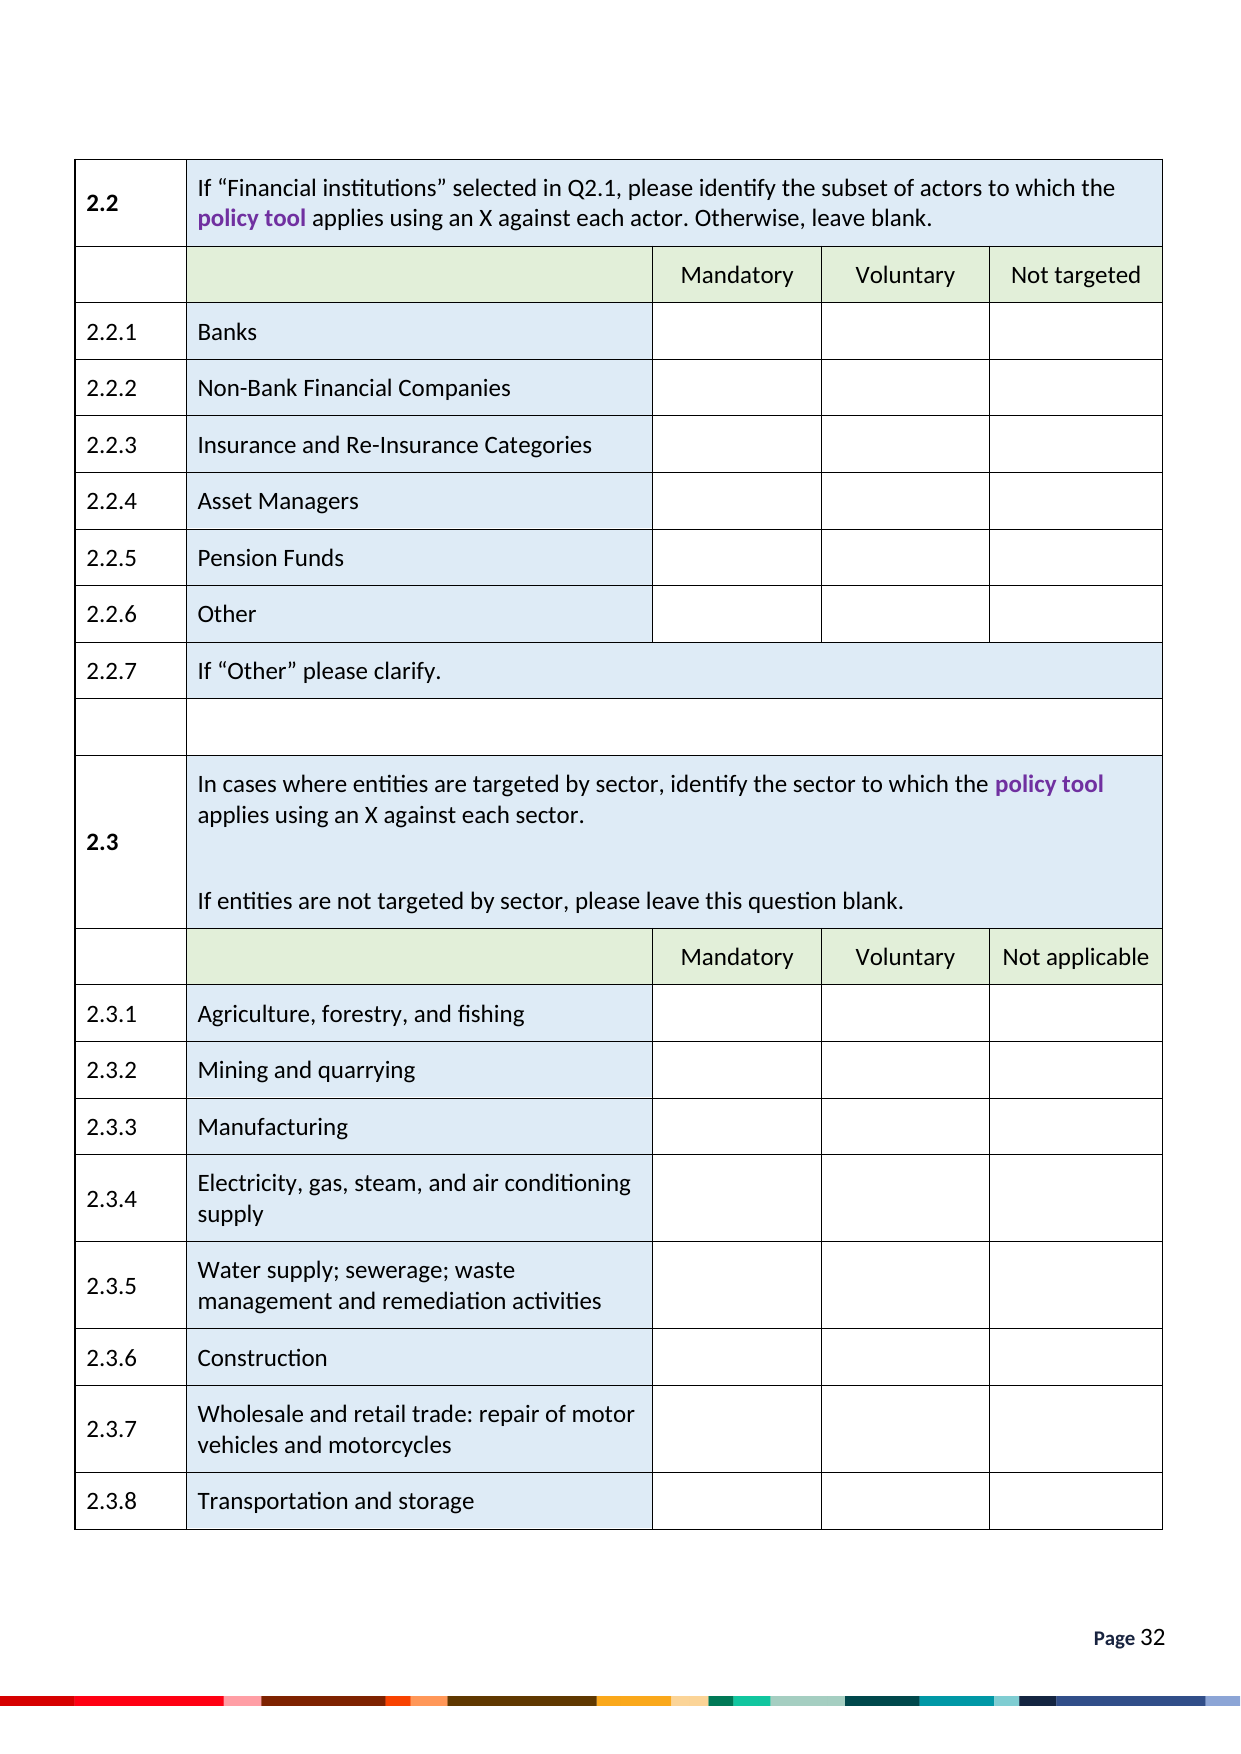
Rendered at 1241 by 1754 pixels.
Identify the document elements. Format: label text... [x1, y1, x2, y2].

table_cell Manufacturing [187, 1099, 652, 1154]
table_cell Mining and quarrying [187, 1042, 652, 1097]
table_cell [990, 303, 1162, 359]
table_cell 2.3.8 [76, 1473, 186, 1528]
table_cell [653, 1042, 821, 1097]
table_cell 2.3.4 [76, 1155, 186, 1241]
table_cell [653, 1329, 821, 1385]
table_cell 2.3.5 [76, 1242, 186, 1328]
table_cell Voluntary [822, 929, 989, 984]
table_cell [990, 1329, 1162, 1385]
table_cell Transportation and storage [187, 1473, 652, 1528]
table_cell 2.2.7 [76, 643, 186, 698]
table_cell [653, 1155, 821, 1241]
table_cell Other [187, 586, 652, 642]
table_cell [990, 1042, 1162, 1097]
table_cell [822, 1473, 989, 1528]
table_cell [187, 929, 652, 984]
table_cell [990, 1155, 1162, 1241]
table_cell [822, 1042, 989, 1097]
table_cell [822, 1099, 989, 1154]
table_cell [990, 473, 1162, 528]
table_cell [653, 985, 821, 1041]
table_cell Pension Funds [187, 530, 652, 585]
table_cell 2.3.6 [76, 1329, 186, 1385]
table_cell Not applicable [990, 929, 1162, 984]
table_cell [822, 1329, 989, 1385]
table_cell [76, 247, 186, 302]
table_cell 2.3 [76, 756, 186, 928]
table_cell [822, 360, 989, 415]
table_cell 2.2.5 [76, 530, 186, 585]
table_cell Asset Managers [187, 473, 652, 528]
table_cell [653, 1099, 821, 1154]
table_cell 2.2.4 [76, 473, 186, 528]
table_cell [653, 360, 821, 415]
table_cell [990, 530, 1162, 585]
table_cell Banks [187, 303, 652, 359]
table_cell 2.3.3 [76, 1099, 186, 1154]
table_cell [653, 1473, 821, 1528]
table_cell If “Financial institutions” selected in Q2.1, please identify the subset of actors to which the policy tool applies using an X against each actor. Otherwise, leave blank. [187, 160, 1162, 246]
table_cell [653, 586, 821, 642]
table_cell 2.2.3 [76, 416, 186, 472]
table_cell In cases where entities are targeted by sector, identify the sector to which the policy tool applies using an X against each sector. If entities are not targeted by sector, please leave this question blank. [187, 756, 1162, 928]
table_cell Insurance and Re-Insurance Categories [187, 416, 652, 472]
table_cell [822, 530, 989, 585]
table_cell 2.3.2 [76, 1042, 186, 1097]
table_cell 2.2 [76, 160, 186, 246]
table_cell [653, 303, 821, 359]
table_cell 2.2.1 [76, 303, 186, 359]
table_cell [822, 1242, 989, 1328]
table_cell 2.3.1 [76, 985, 186, 1041]
table_cell Voluntary [822, 247, 989, 302]
table_cell [653, 473, 821, 528]
table_cell Mandatory [653, 929, 821, 984]
table_cell 2.2.2 [76, 360, 186, 415]
table_cell [990, 1242, 1162, 1328]
table_cell [76, 699, 186, 755]
table_cell Electricity, gas, steam, and air conditioning supply [187, 1155, 652, 1241]
table_cell Non-Bank Financial Companies [187, 360, 652, 415]
table_cell Agriculture, forestry, and fishing [187, 985, 652, 1041]
table_cell [822, 586, 989, 642]
table_cell [990, 586, 1162, 642]
table_cell [76, 929, 186, 984]
table_cell [990, 1386, 1162, 1472]
table_cell [990, 1099, 1162, 1154]
table_cell Not targeted [990, 247, 1162, 302]
table_cell [822, 303, 989, 359]
table_cell [990, 985, 1162, 1041]
table_cell [653, 1386, 821, 1472]
picture [0, 1696, 1241, 1706]
table_cell [187, 699, 1162, 755]
table_cell [187, 247, 652, 302]
table_cell [822, 1155, 989, 1241]
table_cell [822, 416, 989, 472]
table_cell 2.2.6 [76, 586, 186, 642]
table_cell [990, 416, 1162, 472]
table_cell [822, 473, 989, 528]
table_cell [990, 360, 1162, 415]
table_cell [990, 1473, 1162, 1528]
table_cell [653, 1242, 821, 1328]
table_cell Water supply; sewerage; waste management and remediation activities [187, 1242, 652, 1328]
table_cell [653, 530, 821, 585]
table_cell Construction [187, 1329, 652, 1385]
table_cell Mandatory [653, 247, 821, 302]
table_cell [822, 1386, 989, 1472]
table_cell [822, 985, 989, 1041]
table_cell [653, 416, 821, 472]
table_cell If “Other” please clarify. [187, 643, 1162, 698]
table_cell 2.3.7 [76, 1386, 186, 1472]
table_cell Wholesale and retail trade: repair of motor vehicles and motorcycles [187, 1386, 652, 1472]
